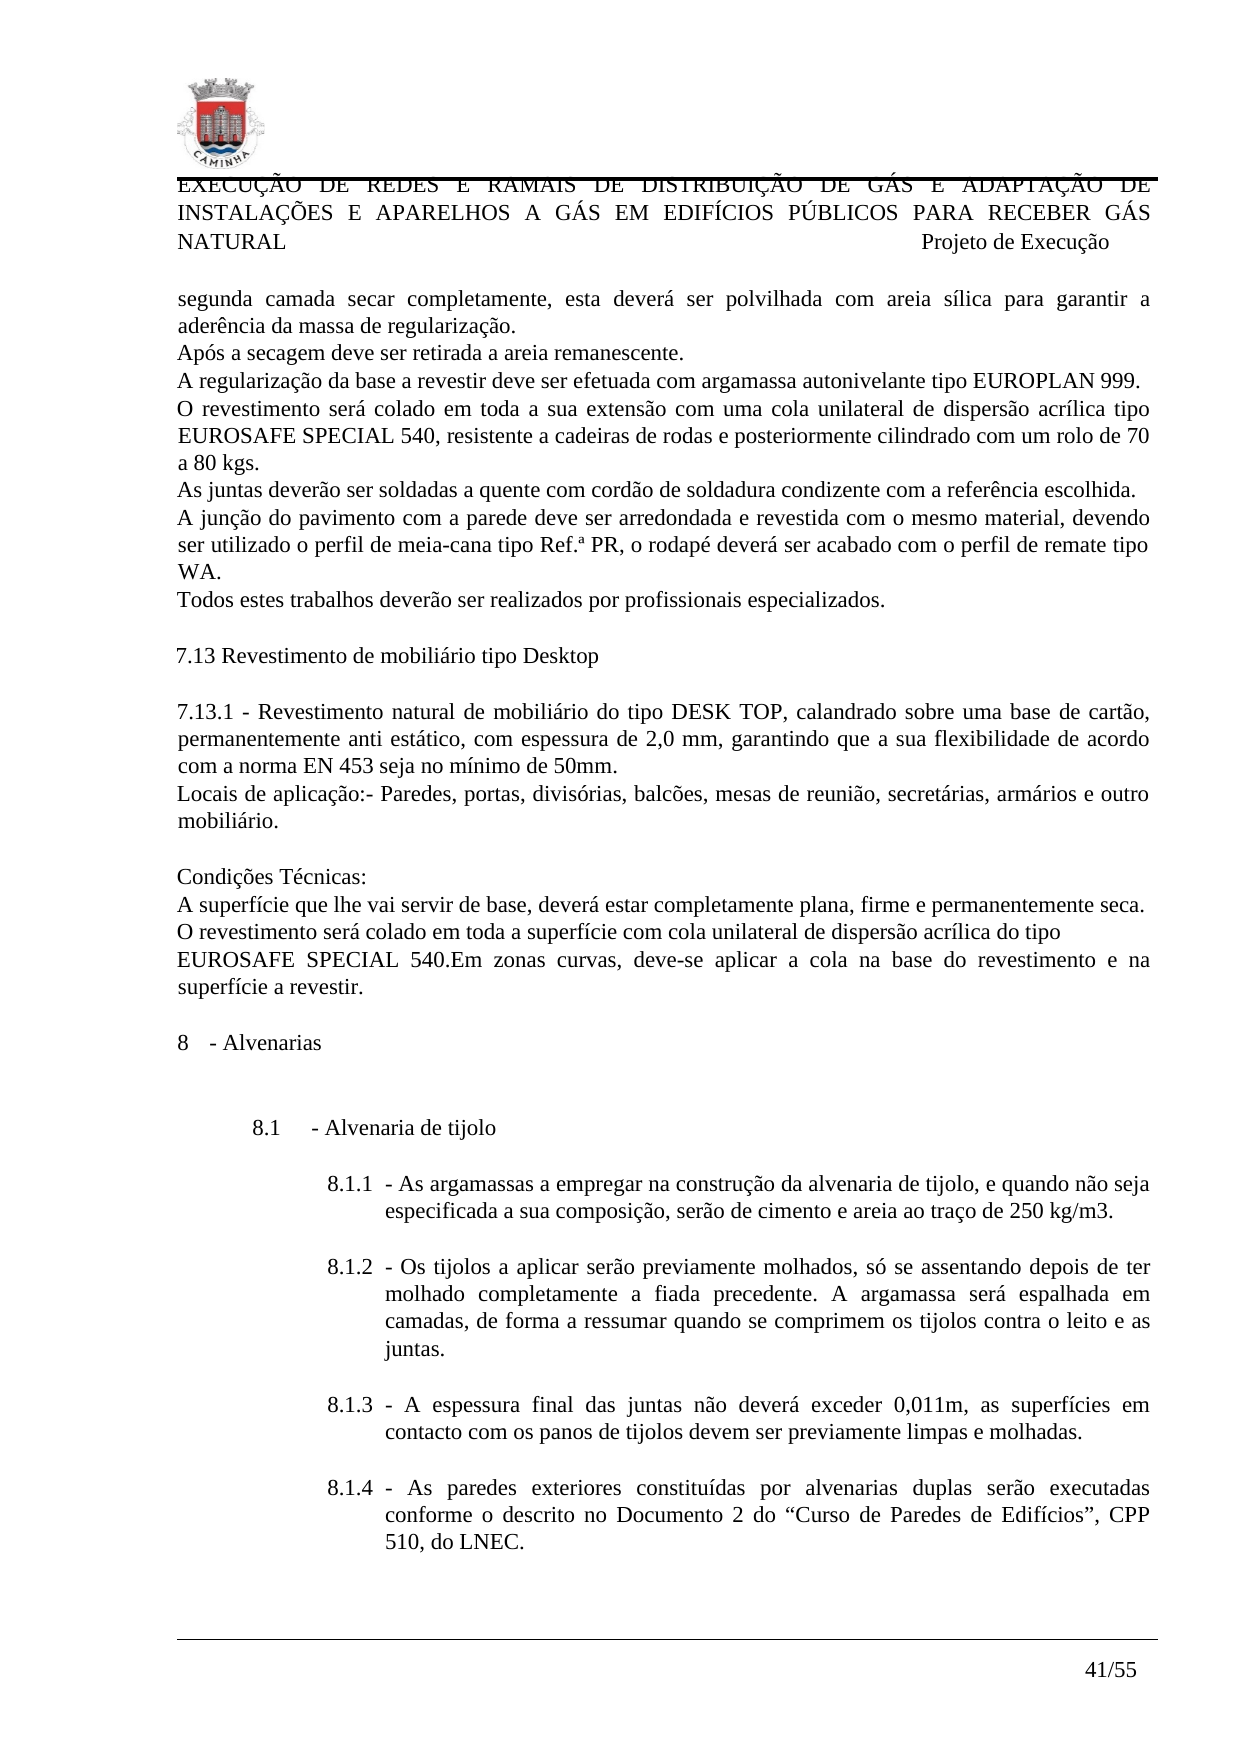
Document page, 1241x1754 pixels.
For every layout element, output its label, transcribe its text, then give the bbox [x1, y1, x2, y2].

text O revestimento será colado em toda a sua extensão com uma cola unilateral de dispersão acrílica tipo EUROSAFE SPECIAL 540, resistente a cadeiras de rodas e posteriormente cilindrado com um rolo de 70 a 80 kgs. [177, 395, 1152, 475]
list - As argamassas a empregar na construção da alvenaria de tijolo, e quando não seja especificada a sua composição, serão de cimento e areia ao traço de 250 kg/m3. [327, 1170, 1152, 1224]
text Condições Técnicas: [177, 863, 1152, 889]
text A regularização da base a revestir deve ser efetuada com argamassa autonivelante tipo EUROPLAN 999. [177, 367, 1152, 393]
list - Alvenarias [177, 1029, 1152, 1055]
picture [177, 78, 265, 169]
text 7.13.1 - Revestimento natural de mobiliário do tipo DESK TOP, calandrado sobre uma base de cartão, permanentemente anti estático, com espessura de 2,0 mm, garantindo que a sua flexibilidade de acordo com a norma EN 453 seja no mínimo de 50mm. [177, 698, 1152, 779]
text Após a secagem deve ser retirada a areia remanescente. [177, 339, 1152, 366]
list - As paredes exteriores constituídas por alvenarias duplas serão executadas conforme o descrito no Documento 2 do “Curso de Paredes de Edifícios”, CPP 510, do LNEC. [327, 1474, 1152, 1554]
list - Alvenaria de tijolo [252, 1114, 1152, 1140]
text Locais de aplicação:- Paredes, portas, divisórias, balcões, mesas de reunião, secretárias, armários e outro mobiliário. [177, 780, 1152, 833]
text Todos estes trabalhos deverão ser realizados por profissionais especializados. [177, 586, 1152, 612]
text A superfície que lhe vai servir de base, deverá estar completamente plana, firme e permanentemente seca. [177, 891, 1152, 917]
text 7.13 Revestimento de mobiliário tipo Desktop [175, 642, 1152, 668]
text As juntas deverão ser soldadas a quente com cordão de soldadura condizente com a referência escolhida. [177, 476, 1152, 503]
text A junção do pavimento com a parede deve ser arredondada e revestida com o mesmo material, devendo ser utilizado o perfil de meia-cana tipo Ref.ª PR, o rodapé deverá ser acabado com o perfil de remate tipo WA. [177, 504, 1152, 584]
list - Os tijolos a aplicar serão previamente molhados, só se assentando depois de ter molhado completamente a fiada precedente. A argamassa será espalhada em camadas, de forma a ressumar quando se comprimem os tijolos contra o leito e as juntas. [327, 1253, 1152, 1361]
text O revestimento será colado em toda a superfície com cola unilateral de dispersão acrílica do tipo [177, 918, 1152, 945]
text EUROSAFE SPECIAL 540.Em zonas curvas, deve-se aplicar a cola na base do revestimento e na superfície a revestir. [177, 946, 1152, 999]
list - A espessura final das juntas não deverá exceder 0,011m, as superfícies em contacto com os panos de tijolos devem ser previamente limpas e molhadas. [327, 1391, 1152, 1444]
